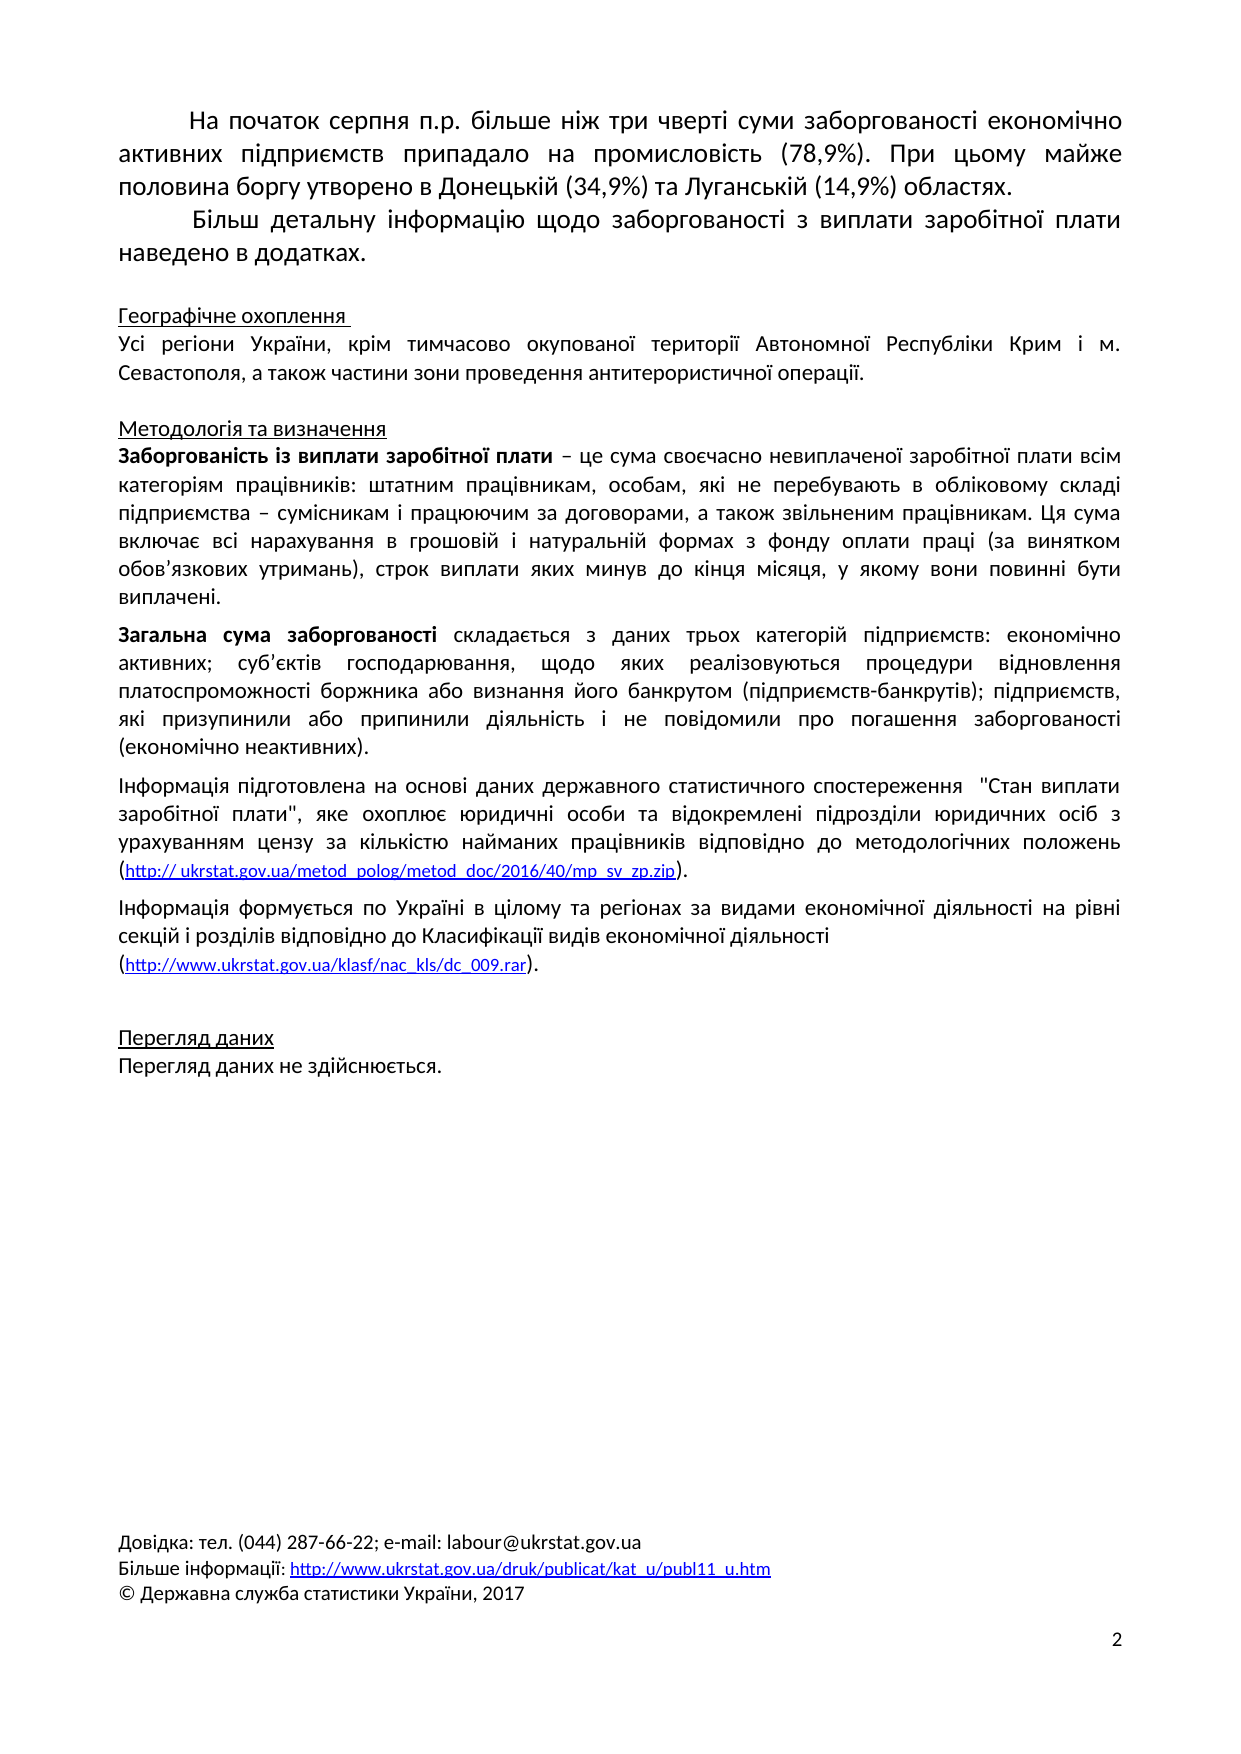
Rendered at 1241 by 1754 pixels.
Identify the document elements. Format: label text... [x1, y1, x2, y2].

text Перегляд даних не здійснюється. [118, 1051, 1122, 1079]
text Усі регіони України, крім тимчасово окупованої території Автономної Республіки Крим і м. Севастополя, а також частини зони проведення антитерористичної операції. [118, 329, 1122, 386]
text Довідка: тел. (044) 287-66-22; e-mail: labour@ukrstat.gov.ua [118, 1529, 1152, 1555]
text Загальна сума заборгованості складається з даних трьох категорій підприємств: економічно активних; суб’єктів господарювання, щодо яких реалізовуються процедури відновлення платоспроможності боржника або визнання його банкрутом (підприємств-банкрутів); підприємств, які призупинили або припинили діяльність і не повідомили про погашення заборгованості (економічно неактивних). [118, 620, 1122, 760]
text Більше інформації: http://www.ukrstat.gov.ua/druk/publicat/kat_u/publ11_u.htm [118, 1555, 1122, 1580]
text Перегляд даних [118, 1023, 1122, 1051]
text Методологія та визначення [118, 414, 1122, 442]
text Географічне охоплення [118, 302, 1122, 329]
text (http://www.ukrstat.gov.ua/klasf/nac_kls/dc_009.rar). [118, 949, 1122, 977]
text © Державна служба статистики України, 2017 [118, 1580, 1152, 1606]
text Більш детальну інформацію щодо заборгованості з виплати заробітної плати наведено в додатках. [118, 202, 1122, 268]
text Заборгованість із виплати заробітної плати – це сума своєчасно невиплаченої заробітної плати всім категоріям працівників: штатним працівникам, особам, які не перебувають в обліковому складі підприємства – сумісникам і працюючим за договорами, а також звільненим працівникам. Ця сума включає всі нарахування в грошовій і натуральній формах з фонду оплати праці (за винятком обов’язкових утримань), строк виплати яких минув до кінця місяця, у якому вони повинні бути виплачені. [118, 442, 1122, 610]
text Інформація підготовлена на основі даних державного статистичного спостереження "Стан виплати заробітної плати", яке охоплює юридичні особи та відокремлені підрозділи юридичних осіб з урахуванням цензу за кількістю найманих працівників відповідно до методологічних положень (http:// ukrstat.gov.ua/metod_polog/metod_doc/2016/40/mp_sv_zp.zip). [118, 771, 1122, 883]
text На початок серпня п.р. більше ніж три чверті суми заборгованості економічно активних підприємств припадало на промисловість (78,9%). При цьому майже половина боргу утворено в Донецькій (34,9%) та Луганській (14,9%) областях. [118, 103, 1122, 202]
text Інформація формується по Україні в цілому та регіонах за видами економічної діяльності на рівні секцій і розділів відповідно до Класифікації видів економічної діяльності [118, 893, 1122, 949]
